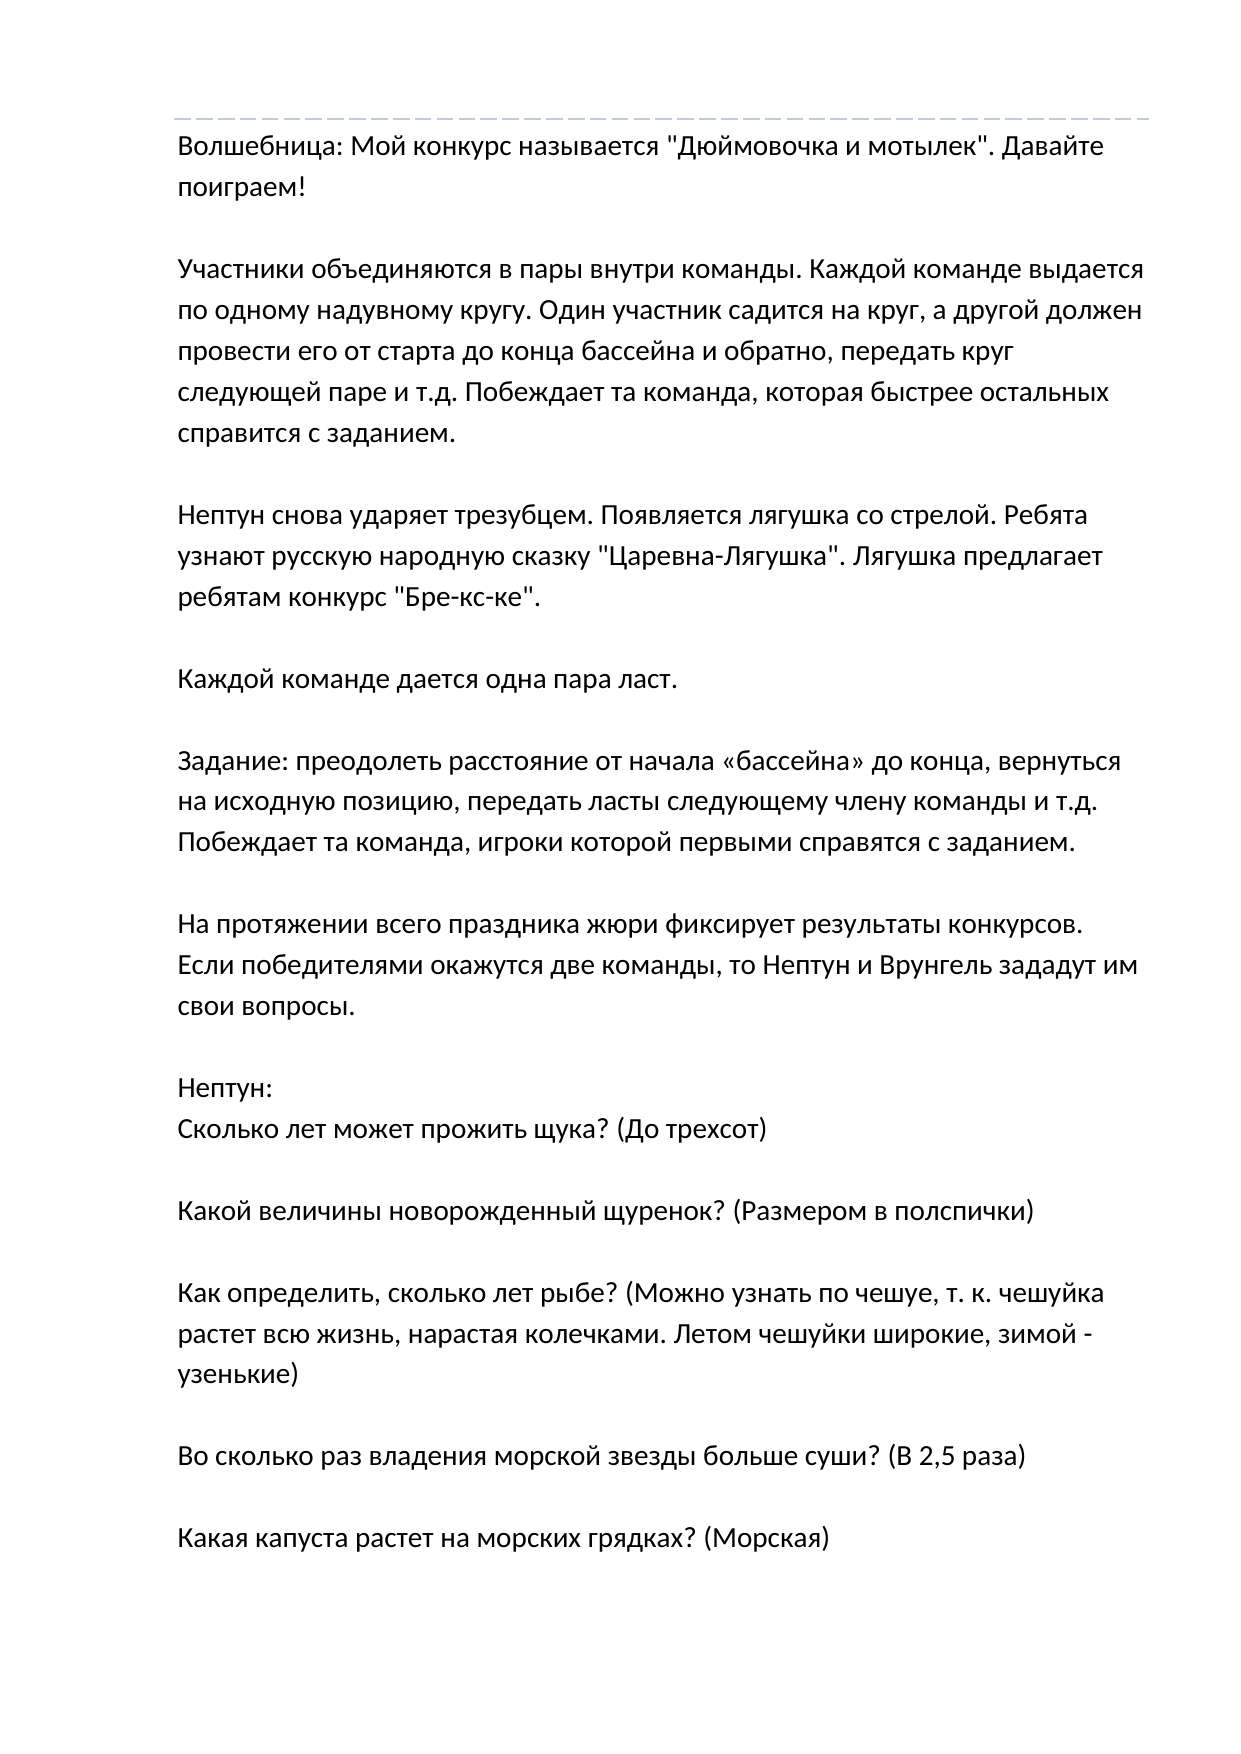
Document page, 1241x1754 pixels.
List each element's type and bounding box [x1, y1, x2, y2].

table_header [174, 118, 1148, 1604]
